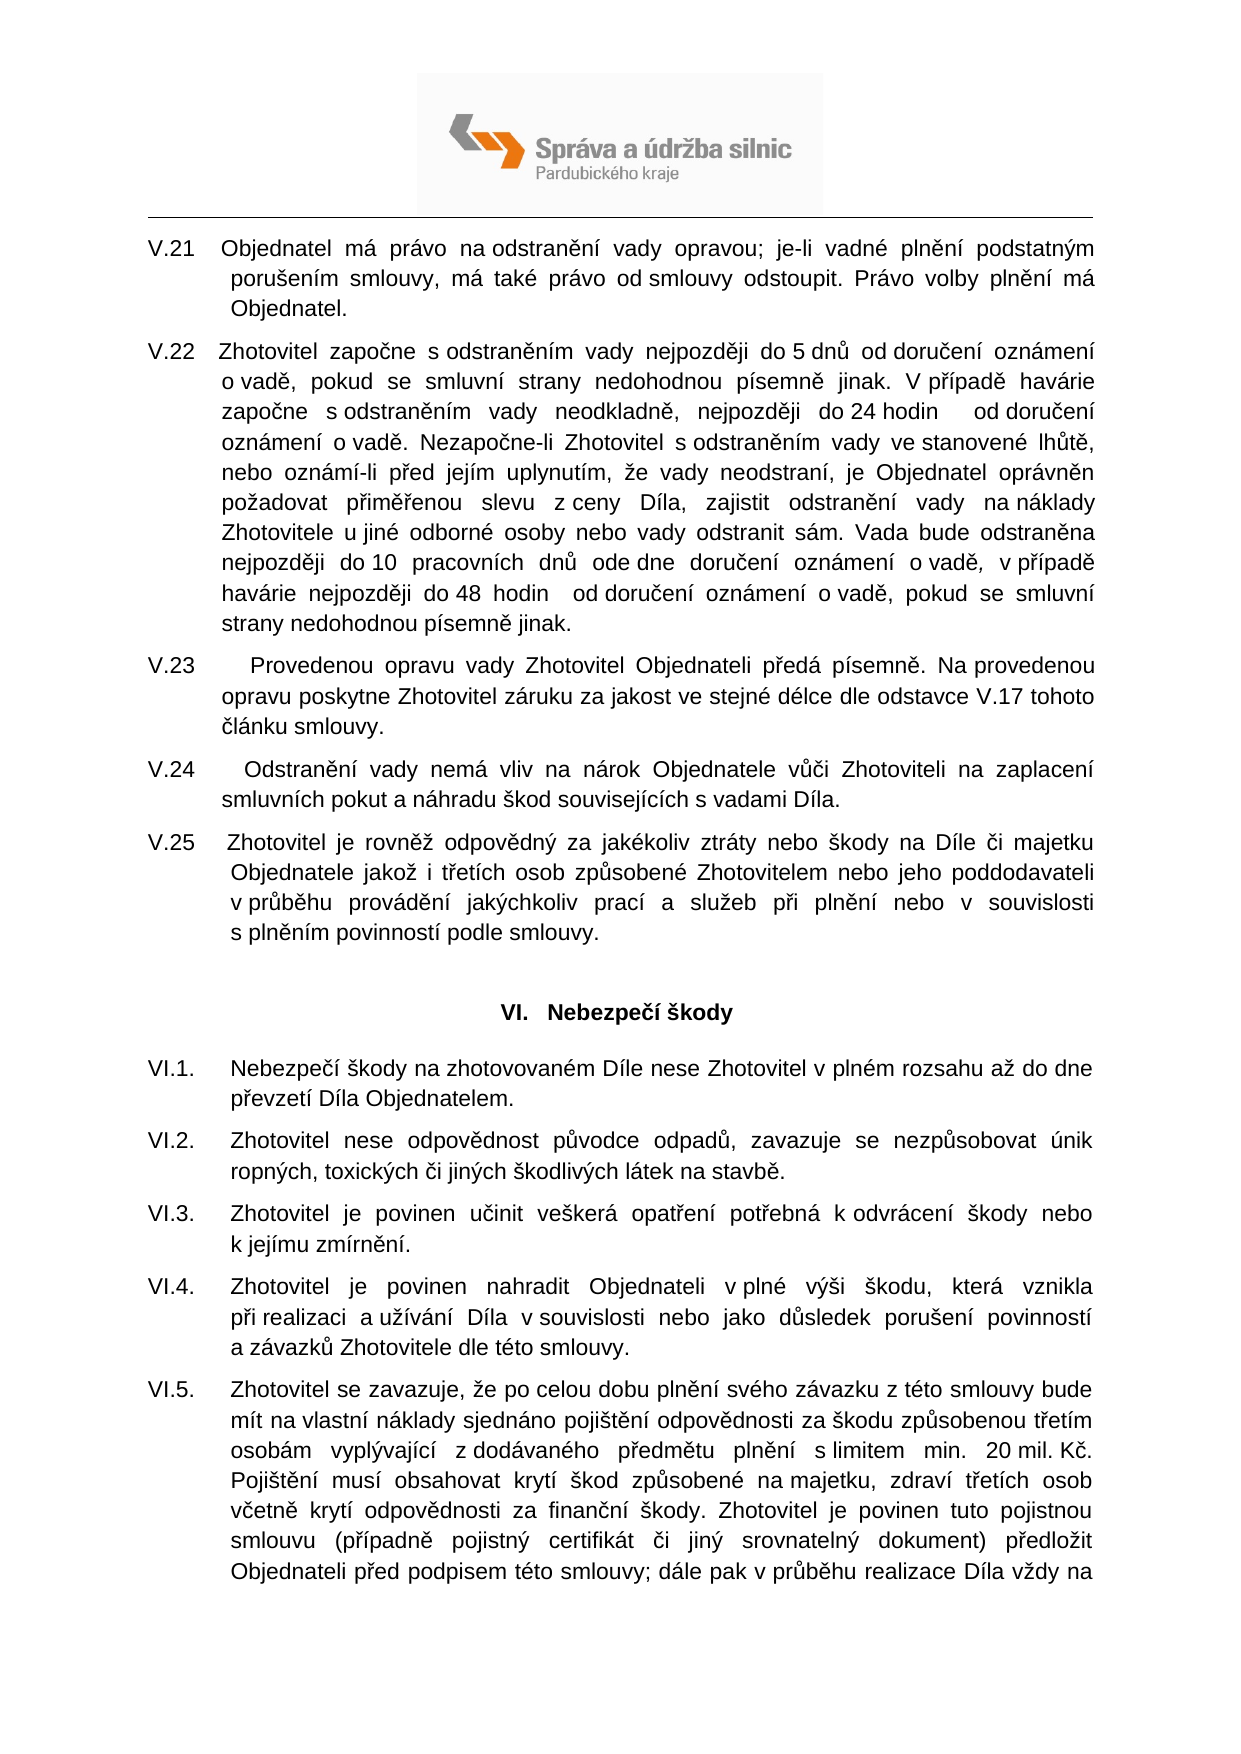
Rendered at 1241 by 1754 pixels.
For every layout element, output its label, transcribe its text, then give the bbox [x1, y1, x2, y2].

list Zhotovitel je povinen nahradit Objednateli v plné výši škodu, která vznikla při realizaci a užívání Díla v souvislosti nebo jako důsledek porušení povinností a závazků Zhotovitele dle této smlouvy. [148, 1273, 1093, 1360]
list Nebezpečí škody na zhotovovaném Díle nese Zhotovitel v plném rozsahu až do dne převzetí Díla Objednatelem. [148, 1054, 1093, 1111]
text V.25 Zhotovitel je rovněž odpovědný za jakékoliv ztráty nebo škody na Díle či majetku Objednatele jakož i třetích osob způsobené Zhotovitelem nebo jeho poddodavateli v průběhu provádění jakýchkoliv prací a služeb při plnění nebo v souvislosti s plněním povinností podle smlouvy. [148, 828, 1095, 946]
list Zhotovitel je povinen učinit veškerá opatření potřebná k odvrácení škody nebo k jejímu zmírnění. [148, 1200, 1093, 1257]
text V.23 Provedenou opravu vady Zhotovitel Objednateli předá písemně. Na provedenou opravu poskytne Zhotovitel záruku za jakost ve stejné délce dle odstavce V.17 tohoto článku smlouvy. [148, 652, 1095, 739]
list V.22 Zhotovitel započne s odstraněním vady nejpozději do 5 dnů od doručení oznámení o vadě, pokud se smluvní strany nedohodnou písemně jinak. V případě havárie započne s odstraněním vady neodkladně, nejpozději do 24 hodin od doručení oznámení o vadě. Nezapočne-li Zhotovitel s odstraněním vady ve stanovené lhůtě, nebo oznámí-li před jejím uplynutím, že vady neodstraní, je Objednatel oprávněn požadovat přiměřenou slevu z ceny Díla, zajistit odstranění vady na náklady Zhotovitele u jiné odborné osoby nebo vady odstranit sám. Vada bude odstraněna nejpozději do 10 pracovních dnů ode dne doručení oznámení o vadě, v případě havárie nejpozději do 48 hodin od doručení oznámení o vadě, pokud se smluvní strany nedohodnou písemně jinak. [148, 338, 1095, 636]
list Zhotovitel nese odpovědnost původce odpadů, zavazuje se nezpůsobovat únik ropných, toxických či jiných škodlivých látek na stavbě. [148, 1127, 1093, 1184]
text V.21 Objednatel má právo na odstranění vady opravou; je-li vadné plnění podstatným porušením smlouvy, má také právo od smlouvy odstoupit. Právo volby plnění má Objednatel. [148, 235, 1095, 322]
text V.24 Odstranění vady nemá vliv na nárok Objednatele vůči Zhotoviteli na zaplacení smluvních pokut a náhradu škod souvisejících s vadami Díla. [148, 756, 1095, 812]
picture [417, 73, 824, 215]
list Nebezpečí škody [166, 999, 1095, 1026]
